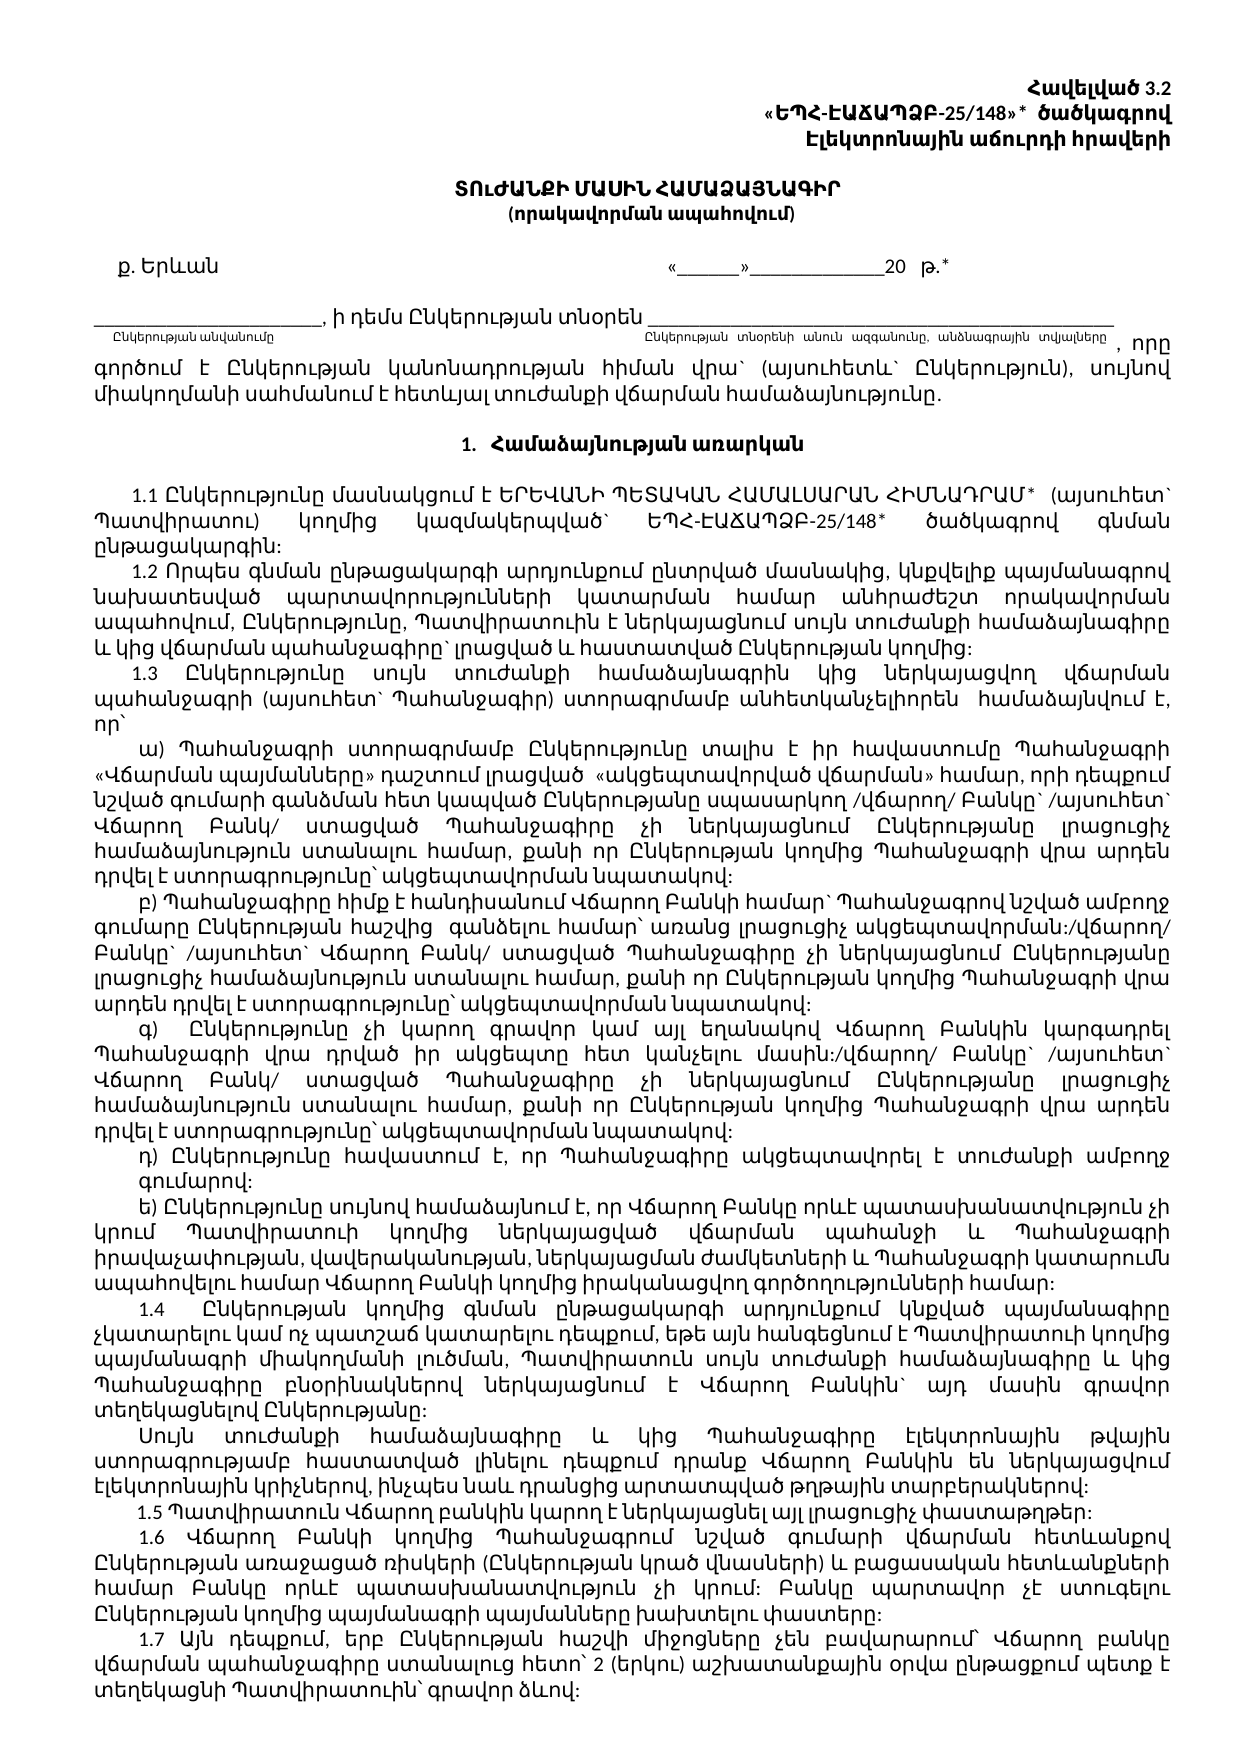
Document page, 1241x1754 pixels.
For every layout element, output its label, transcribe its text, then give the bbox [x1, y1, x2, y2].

text դ) Ընկերությունը հավաստում է, որ Պահանջագիրը ակցեպտավորել է տուժանքի ամբողջ գումարով: [138, 1143, 1171, 1194]
text Հավելված 3.2 [94, 75, 1171, 100]
text ______________________, ի դեմս Ընկերության տնօրեն _____________________________________________ [94, 304, 1171, 330]
text 1.5 Պատվիրատուն Վճարող բանկին կարող է ներկայացնել այլ լրացուցիչ փաստաթղթեր: [94, 1499, 1171, 1524]
text գ) Ընկերությունը չի կարող գրավոր կամ այլ եղանակով Վճարող Բանկին կարգադրել Պահանջագրի վրա դրված իր ակցեպտը հետ կանչելու մասին:/վճարող/ Բանկը` /այսուհետ` Վճարող Բանկ/ ստացված Պահանջագիրը չի ներկայացնում Ընկերությանը լրացուցիչ համաձայնություն ստանալու համար, քանի որ Ընկերության կողմից Պահանջագրի վրա արդեն դրվել է ստորագրությունը՝ ակցեպտավորման նպատակով: [94, 1016, 1171, 1143]
text ք. Երևան «______»_____________20 թ.* [94, 254, 1171, 279]
text Ընկերության անվանումը Ընկերության տնօրենի անուն ազգանունը, անձնագրային տվյալները , որը գործում է Ընկերության կանոնադրության հիման վրա` (այսուհետև` Ընկերություն), սույնով միակողմանի սահմանում է հետևյալ տուժանքի վճարման համաձայնությունը. [94, 330, 1171, 406]
text ՏՈւԺԱՆՔԻ ՄԱՍԻՆ ՀԱՄԱՁԱՅՆԱԳԻՐ [94, 177, 1171, 202]
text ա) Պահանջագրի ստորագրմամբ Ընկերությունը տալիս է իր հավաստումը Պահանջագրի «Վճարման պայմանները» դաշտում լրացված «ակցեպտավորված վճարման» համար, որի դեպքում նշված գումարի գանձման հետ կապված Ընկերությանը սպասարկող /վճարող/ Բանկը` /այսուհետ` Վճարող Բանկ/ ստացված Պահանջագիրը չի ներկայացնում Ընկերությանը լրացուցիչ համաձայնություն ստանալու համար, քանի որ Ընկերության կողմից Պահանջագրի վրա արդեն դրվել է ստորագրությունը՝ ակցեպտավորման նպատակով: [94, 737, 1171, 889]
text «ԵՊՀ-ԷԱՃԱՊՁԲ-25/148»* ծածկագրով [94, 100, 1171, 126]
text 1.2 Որպես գնման ընթացակարգի արդյունքում ընտրված մասնակից, կնքվելիք պայմանագրով նախատեսված պարտավորությունների կատարման համար անհրաժեշտ որակավորման ապահովում, Ընկերությունը, Պատվիրատուին է ներկայացնում սույն տուժանքի համաձայնագիրը և կից վճարման պահանջագիրը` լրացված և հաստատված Ընկերության կողմից: [94, 559, 1171, 660]
text 1. Համաձայնության առարկան [94, 432, 1171, 457]
text 1.7 Այն դեպքում, երբ Ընկերության հաշվի միջոցները չեն բավարարում՝ Վճարող բանկը վճարման պահանջագիրը ստանալուց հետո՝ 2 (երկու) աշխատանքային օրվա ընթացքում պետք է տեղեկացնի Պատվիրատուին՝ գրավոր ձևով: [94, 1626, 1171, 1702]
text բ) Պահանջագիրը հիմք է հանդիսանում Վճարող Բանկի համար` Պահանջագրով նշված ամբողջ գումարը Ընկերության հաշվից գանձելու համար՝ առանց լրացուցիչ ակցեպտավորման:/վճարող/ Բանկը` /այսուհետ` Վճարող Բանկ/ ստացված Պահանջագիրը չի ներկայացնում Ընկերությանը լրացուցիչ համաձայնություն ստանալու համար, քանի որ Ընկերության կողմից Պահանջագրի վրա արդեն դրվել է ստորագրությունը՝ ակցեպտավորման նպատակով: [94, 889, 1171, 1016]
text 1.1 Ընկերությունը մասնակցում է ԵՐԵՎԱՆԻ ՊԵՏԱԿԱՆ ՀԱՄԱԼՍԱՐԱՆ ՀԻՄՆԱԴՐԱՄ* (այսուհետ` Պատվիրատու) կողմից կազմակերպված` ԵՊՀ-ԷԱՃԱՊՁԲ-25/148* ծածկագրով գնման ընթացակարգին: [94, 482, 1171, 559]
text 1.4 Ընկերության կողմից գնման ընթացակարգի արդյունքում կնքված պայմանագիրը չկատարելու կամ ոչ պատշաճ կատարելու դեպքում, եթե այն հանգեցնում է Պատվիրատուի կողմից պայմանագրի միակողմանի լուծման, Պատվիրատուն սույն տուժանքի համաձայնագիրը և կից Պահանջագիրը բնօրինակներով ներկայացնում է Վճարող Բանկին` այդ մասին գրավոր տեղեկացնելով Ընկերությանը: [94, 1296, 1171, 1423]
text Սույն տուժանքի համաձայնագիրը և կից Պահանջագիրը էլեկտրոնային թվային ստորագրությամբ հաստատված լինելու դեպքում դրանք Վճարող Բանկին են ներկայացվում էլեկտրոնային կրիչներով, ինչպես նաև դրանցից արտատպված թղթային տարբերակներով: [94, 1423, 1171, 1499]
text 1.3 Ընկերությունը սույն տուժանքի համաձայնագրին կից ներկայացվող վճարման պահանջագրի (այսուհետ` Պահանջագիր) ստորագրմամբ անհետկանչելիորեն համաձայնվում է, որ՝ [94, 660, 1171, 737]
text (որակավորման ապահովում) [94, 202, 1171, 225]
text 1.6 Վճարող Բանկի կողմից Պահանջագրում նշված գումարի վճարման հետևանքով Ընկերության առաջացած ռիսկերի (Ընկերության կրած վնասների) և բացասական հետևանքների համար Բանկը որևէ պատասխանատվություն չի կրում: Բանկը պարտավոր չէ ստուգելու Ընկերության կողմից պայմանագրի պայմանները խախտելու փաստերը: [94, 1524, 1171, 1626]
text ե) Ընկերությունը սույնով համաձայնում է, որ Վճարող Բանկը որևէ պատասխանատվություն չի կրում Պատվիրատուի կողմից ներկայացված վճարման պահանջի և Պահանջագրի իրավաչափության, վավերականության, ներկայացման ժամկետների և Պահանջագրի կատարումն ապահովելու համար Վճարող Բանկի կողմից իրականացվող գործողությունների համար: [94, 1194, 1171, 1296]
text Էլեկտրոնային աճուրդի հրավերի [94, 126, 1171, 151]
